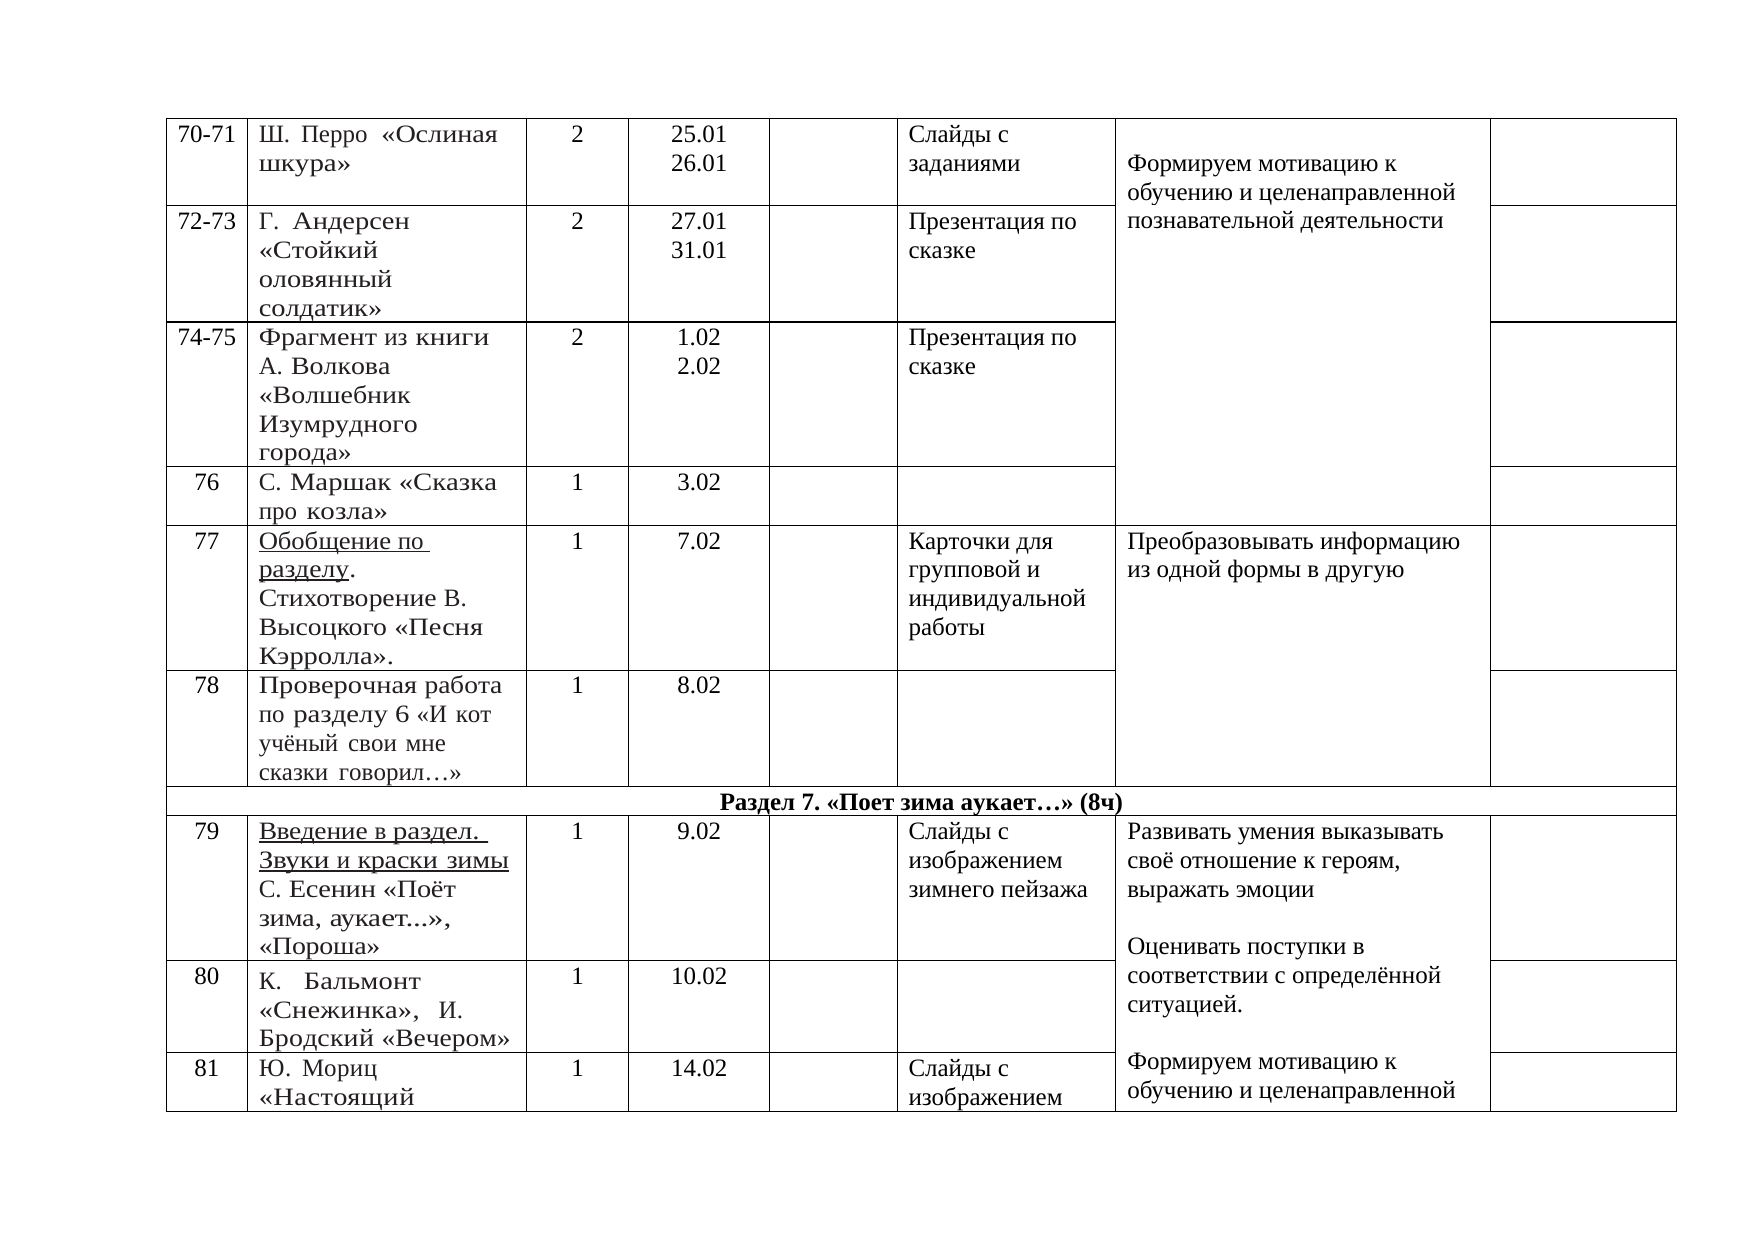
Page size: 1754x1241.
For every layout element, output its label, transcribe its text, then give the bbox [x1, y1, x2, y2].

table_cell Проверочная работа по разделу 6 «И кот учёный свои мне сказки говорил…» [248, 671, 526, 786]
table_cell [770, 467, 897, 525]
table_cell Фрагмент из книги А. Волкова «Волшебник Изумрудного города» [248, 323, 526, 466]
table_cell Введение в раздел. Звуки и краски зимы С. Есенин «Поёт зима, аукает...», «Пороша» [248, 816, 526, 960]
table_cell [770, 961, 897, 1052]
table_cell 9.02 [629, 816, 769, 960]
table_cell [1491, 206, 1676, 321]
table_cell [1491, 526, 1676, 669]
table_cell 72-73 [167, 206, 247, 321]
table_cell 2 [527, 206, 628, 321]
table_cell 76 [167, 467, 247, 525]
table_cell 10.02 [629, 961, 769, 1052]
table_cell 3.02 [629, 467, 769, 525]
table_cell [770, 119, 897, 205]
table_cell 7.02 [629, 526, 769, 669]
table_cell Ш. Перро «Ослиная шкура» [248, 119, 526, 205]
table_cell 78 [167, 671, 247, 786]
table_cell 2 [527, 119, 628, 205]
table_cell К. Бальмонт «Снежинка», И. Бродский «Вечером» [248, 961, 526, 1052]
table_cell 1 [527, 526, 628, 669]
table_cell 81 [167, 1053, 247, 1111]
table_cell Раздел 7. «Поет зима аукает…» (8ч) [167, 787, 1676, 815]
table_cell Преобразовывать информацию из одной формы в другую [1116, 526, 1490, 786]
table_cell 77 [167, 526, 247, 669]
table_cell Слайды с заданиями [898, 119, 1115, 205]
table_cell [1491, 323, 1676, 466]
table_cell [898, 1053, 1115, 1111]
table_cell 1 [527, 671, 628, 786]
table_cell [770, 526, 897, 669]
table_cell Презентация по сказке [898, 323, 1115, 466]
table_cell [770, 816, 897, 960]
table_cell 1.02 2.02 [629, 323, 769, 466]
table_cell [1491, 961, 1676, 1052]
table_cell 1 [527, 467, 628, 525]
table_cell 27.01 31.01 [629, 206, 769, 321]
table_cell 8.02 [629, 671, 769, 786]
table_cell Презентация по сказке [898, 206, 1115, 321]
table_cell [1491, 1053, 1676, 1111]
table_cell 14.02 [629, 1053, 769, 1111]
table_cell 2 [527, 323, 628, 466]
table_cell [770, 206, 897, 321]
table_cell [1491, 467, 1676, 525]
table_cell Карточки для групповой и индивидуальной работы [898, 526, 1115, 669]
table_cell 25.01 26.01 [629, 119, 769, 205]
table_cell [898, 671, 1115, 786]
table_cell [1491, 671, 1676, 786]
table_cell 1 [527, 1053, 628, 1111]
table_cell Обобщение по разделу. Стихотворение В. Высоцкого «Песня Кэрролла». [248, 526, 526, 669]
table_cell С. Маршак «Сказка про козла» [248, 467, 526, 525]
table_cell [770, 323, 897, 466]
table_cell [898, 961, 1115, 1052]
table_cell 1 [527, 961, 628, 1052]
table_cell 1 [527, 816, 628, 960]
table_cell [1491, 816, 1676, 960]
table_cell 80 [167, 961, 247, 1052]
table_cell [248, 1053, 526, 1111]
table_cell [770, 1053, 897, 1111]
table_cell Слайды с изображением зимнего пейзажа [898, 816, 1115, 960]
table_cell [898, 467, 1115, 525]
table_cell 74-75 [167, 323, 247, 466]
table_cell 70-71 [167, 119, 247, 205]
table_cell 79 [167, 816, 247, 960]
table_cell [770, 671, 897, 786]
table_cell Г. Андерсен «Стойкий оловянный солдатик» [248, 206, 526, 321]
table_cell [1491, 119, 1676, 205]
table_cell Развивать умения выказывать своё отношение к героям, выражать эмоции Оценивать поступки в соответствии с определённой ситуацией. Формируем мотивацию к обучению и целенаправленной познавательной деятельности [1116, 816, 1490, 1111]
